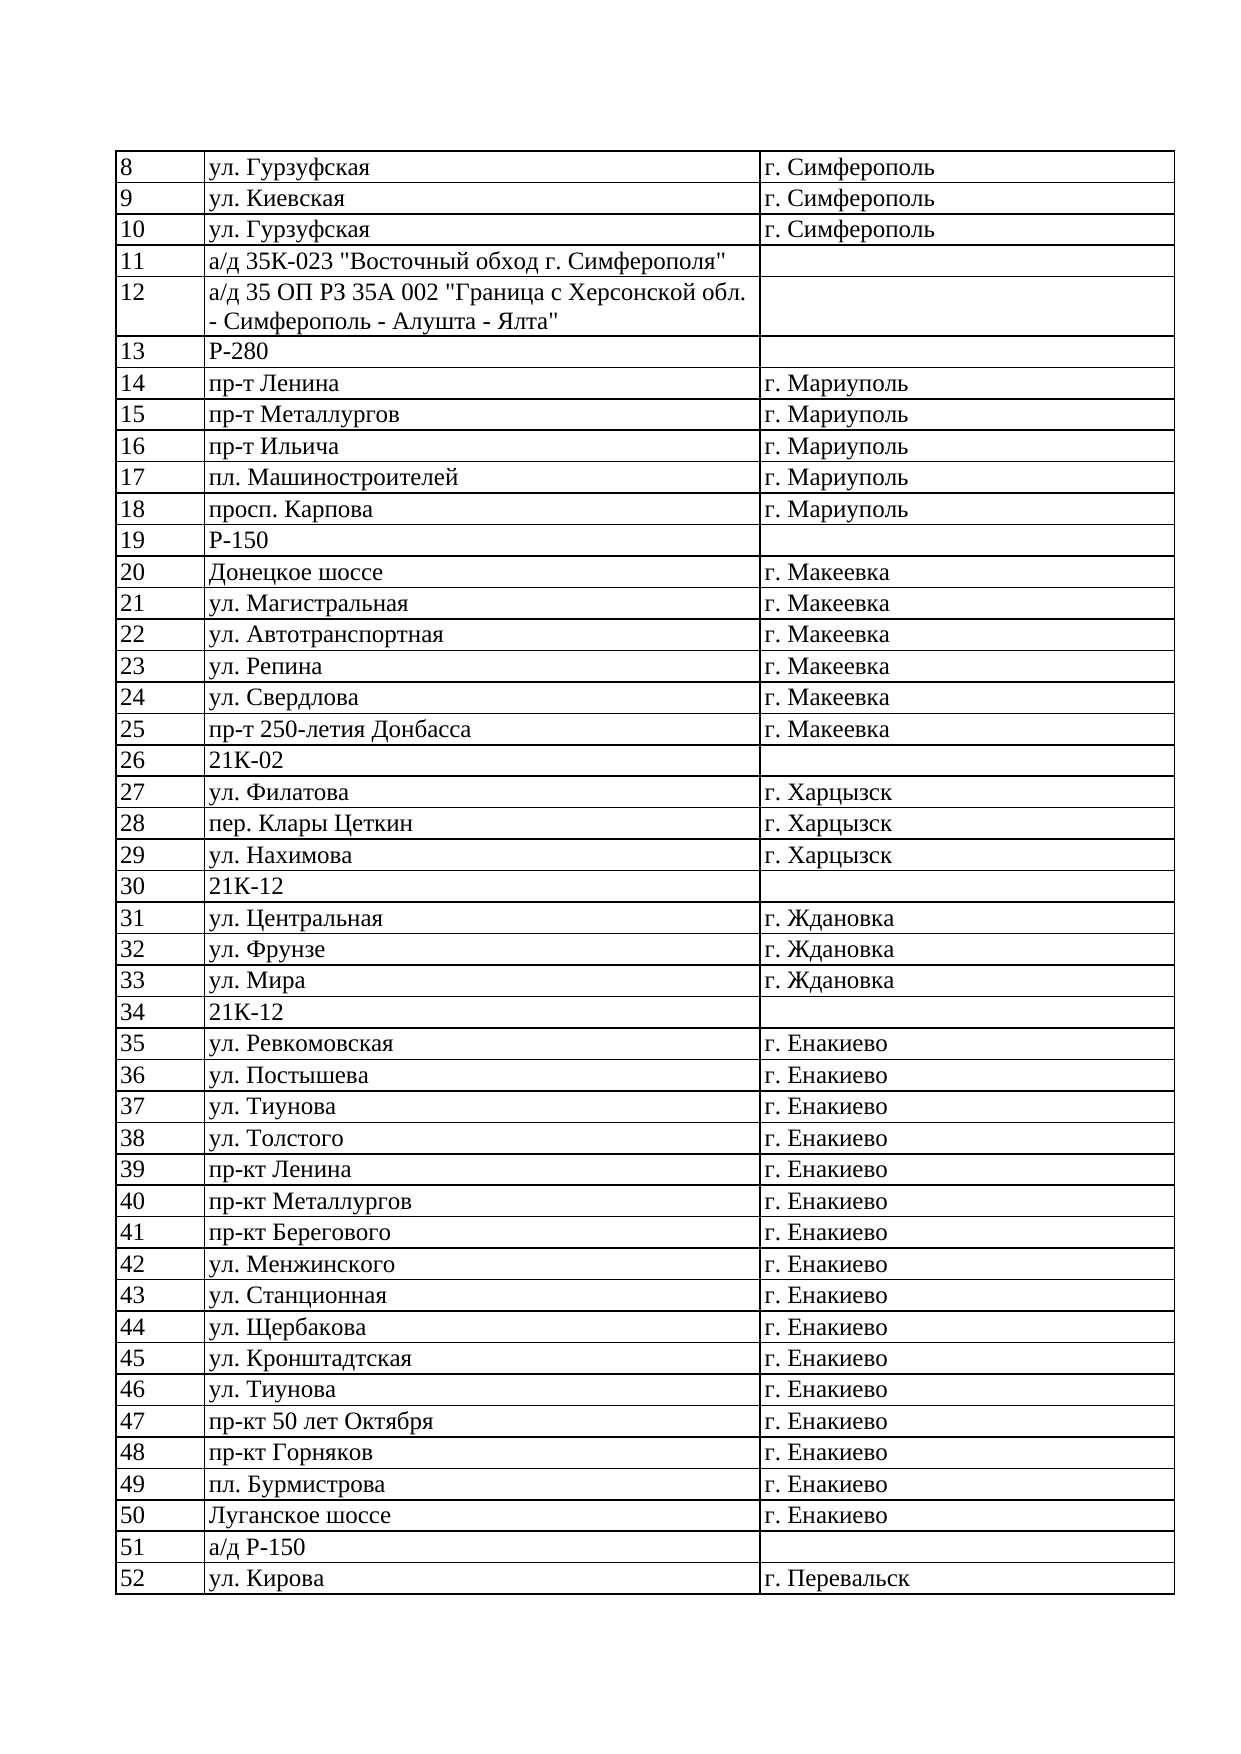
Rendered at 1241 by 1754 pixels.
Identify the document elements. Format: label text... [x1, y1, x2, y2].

table_cell г. Енакиево [761, 1249, 1174, 1279]
table_cell 41 [117, 1217, 204, 1247]
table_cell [205, 277, 759, 335]
table_cell 21К-12 [205, 871, 759, 901]
table_cell г. Макеевка [761, 683, 1174, 712]
table_cell г. Мариуполь [761, 431, 1174, 461]
table_cell 28 [117, 808, 204, 838]
table_cell ул. Киевская [205, 183, 759, 213]
table_cell 20 [117, 557, 204, 587]
table_cell 48 [117, 1438, 204, 1467]
table_cell 40 [117, 1186, 204, 1216]
table_cell [761, 1532, 1174, 1562]
table_cell 21К-12 [205, 997, 759, 1027]
table_cell г. Енакиево [761, 1186, 1174, 1216]
table_cell г. Енакиево [761, 1469, 1174, 1499]
table_cell 43 [117, 1280, 204, 1310]
table_cell [761, 246, 1174, 276]
table_cell пр-т 250-летия Донбасса [205, 714, 759, 744]
table_cell 35 [117, 1029, 204, 1058]
table_cell 51 [117, 1532, 204, 1562]
table_cell 10 [117, 215, 204, 244]
table_cell ул. Свердлова [205, 683, 759, 712]
table_cell 14 [117, 368, 204, 398]
table_cell а/д 35К-023 "Восточный обход г. Симферополя" [205, 246, 759, 276]
table_cell г. Енакиево [761, 1312, 1174, 1342]
table_cell г. Енакиево [761, 1406, 1174, 1436]
table_cell пр-кт 50 лет Октября [205, 1406, 759, 1436]
table_cell г. Енакиево [761, 1438, 1174, 1467]
table_cell г. Енакиево [761, 1375, 1174, 1404]
table_cell г. Мариуполь [761, 494, 1174, 524]
table_cell ул. Кирова [205, 1563, 759, 1593]
table_cell 34 [117, 997, 204, 1027]
table_cell 22 [117, 620, 204, 649]
table_cell г. Енакиево [761, 1280, 1174, 1310]
table_cell 29 [117, 840, 204, 870]
table_cell г. Макеевка [761, 588, 1174, 618]
table_cell 32 [117, 934, 204, 964]
table_cell 8 [117, 152, 204, 181]
table_cell г. Харцызск [761, 840, 1174, 870]
table_cell г. Енакиево [761, 1217, 1174, 1247]
table_cell пр-т Металлургов [205, 400, 759, 429]
table_cell г. Енакиево [761, 1123, 1174, 1153]
table_cell Р-150 [205, 525, 759, 555]
table_cell 36 [117, 1060, 204, 1090]
table_cell ул. Магистральная [205, 588, 759, 618]
table_cell пр-кт Берегового [205, 1217, 759, 1247]
table_cell Р-280 [205, 337, 759, 366]
table_cell ул. Станционная [205, 1280, 759, 1310]
table_cell [761, 277, 1174, 335]
table_cell г. Енакиево [761, 1060, 1174, 1090]
table_cell пр-кт Ленина [205, 1155, 759, 1184]
table_cell ул. Автотранспортная [205, 620, 759, 649]
table_cell пр-кт Металлургов [205, 1186, 759, 1216]
table_cell г. Макеевка [761, 651, 1174, 681]
table_cell 25 [117, 714, 204, 744]
table_cell ул. Щербакова [205, 1312, 759, 1342]
table_cell г. Мариуполь [761, 368, 1174, 398]
table_cell 24 [117, 683, 204, 712]
table_cell 26 [117, 746, 204, 775]
table_cell [761, 525, 1174, 555]
table_cell 49 [117, 1469, 204, 1499]
table_cell 15 [117, 400, 204, 429]
table_cell 42 [117, 1249, 204, 1279]
table_cell пл. Машиностроителей [205, 462, 759, 492]
table_cell г. Харцызск [761, 808, 1174, 838]
table_cell [761, 337, 1174, 366]
table_cell г. Енакиево [761, 1155, 1174, 1184]
table_cell 21 [117, 588, 204, 618]
table_cell [761, 997, 1174, 1027]
table_cell г. Енакиево [761, 1501, 1174, 1530]
table_cell г. Макеевка [761, 557, 1174, 587]
table_cell 9 [117, 183, 204, 213]
table_cell 17 [117, 462, 204, 492]
table_cell ул. Кронштадтская [205, 1343, 759, 1373]
table_cell Луганское шоссе [205, 1501, 759, 1530]
table_cell пр-т Ильича [205, 431, 759, 461]
table_cell 50 [117, 1501, 204, 1530]
table_cell ул. Тиунова [205, 1375, 759, 1404]
table_cell г. Ждановка [761, 966, 1174, 996]
table_cell ул. Филатова [205, 777, 759, 807]
table_cell 39 [117, 1155, 204, 1184]
table_cell просп. Карпова [205, 494, 759, 524]
table_cell 44 [117, 1312, 204, 1342]
table_cell 33 [117, 966, 204, 996]
table_cell а/д Р-150 [205, 1532, 759, 1562]
table_cell г. Симферополь [761, 215, 1174, 244]
table_cell 13 [117, 337, 204, 366]
table_cell 47 [117, 1406, 204, 1436]
table_cell пр-кт Горняков [205, 1438, 759, 1467]
table_cell 37 [117, 1092, 204, 1121]
table_cell пер. Клары Цеткин [205, 808, 759, 838]
table_cell 23 [117, 651, 204, 681]
table_cell г. Енакиево [761, 1343, 1174, 1373]
table_cell 12 [117, 277, 204, 335]
table_cell ул. Менжинского [205, 1249, 759, 1279]
table_cell 16 [117, 431, 204, 461]
table_cell ул. Нахимова [205, 840, 759, 870]
table_cell ул. Центральная [205, 903, 759, 933]
table_cell 46 [117, 1375, 204, 1404]
table_cell г. Симферополь [761, 152, 1174, 181]
table_cell 11 [117, 246, 204, 276]
table_cell 21К-02 [205, 746, 759, 775]
table_cell ул. Мира [205, 966, 759, 996]
table_cell г. Мариуполь [761, 400, 1174, 429]
table_cell 45 [117, 1343, 204, 1373]
table_cell [761, 871, 1174, 901]
table_cell 27 [117, 777, 204, 807]
table_cell г. Макеевка [761, 620, 1174, 649]
table_cell г. Перевальск [761, 1563, 1174, 1593]
table_cell г. Енакиево [761, 1029, 1174, 1058]
table_cell ул. Постышева [205, 1060, 759, 1090]
table_cell г. Симферополь [761, 183, 1174, 213]
table_cell 52 [117, 1563, 204, 1593]
table_cell ул. Тиунова [205, 1092, 759, 1121]
table_cell 38 [117, 1123, 204, 1153]
table_cell ул. Фрунзе [205, 934, 759, 964]
table_cell г. Енакиево [761, 1092, 1174, 1121]
table_cell [761, 746, 1174, 775]
table_cell ул. Гурзуфская [205, 215, 759, 244]
table_cell Донецкое шоссе [205, 557, 759, 587]
table_cell г. Макеевка [761, 714, 1174, 744]
table_cell 19 [117, 525, 204, 555]
table_cell г. Харцызск [761, 777, 1174, 807]
table_cell ул. Ревкомовская [205, 1029, 759, 1058]
table_cell пр-т Ленина [205, 368, 759, 398]
table_cell ул. Толстого [205, 1123, 759, 1153]
table_cell г. Ждановка [761, 934, 1174, 964]
table_cell ул. Репина [205, 651, 759, 681]
table_cell 31 [117, 903, 204, 933]
table_cell 30 [117, 871, 204, 901]
table_cell ул. Гурзуфская [205, 152, 759, 181]
table_cell 18 [117, 494, 204, 524]
table_cell г. Ждановка [761, 903, 1174, 933]
table_cell г. Мариуполь [761, 462, 1174, 492]
table_cell пл. Бурмистрова [205, 1469, 759, 1499]
